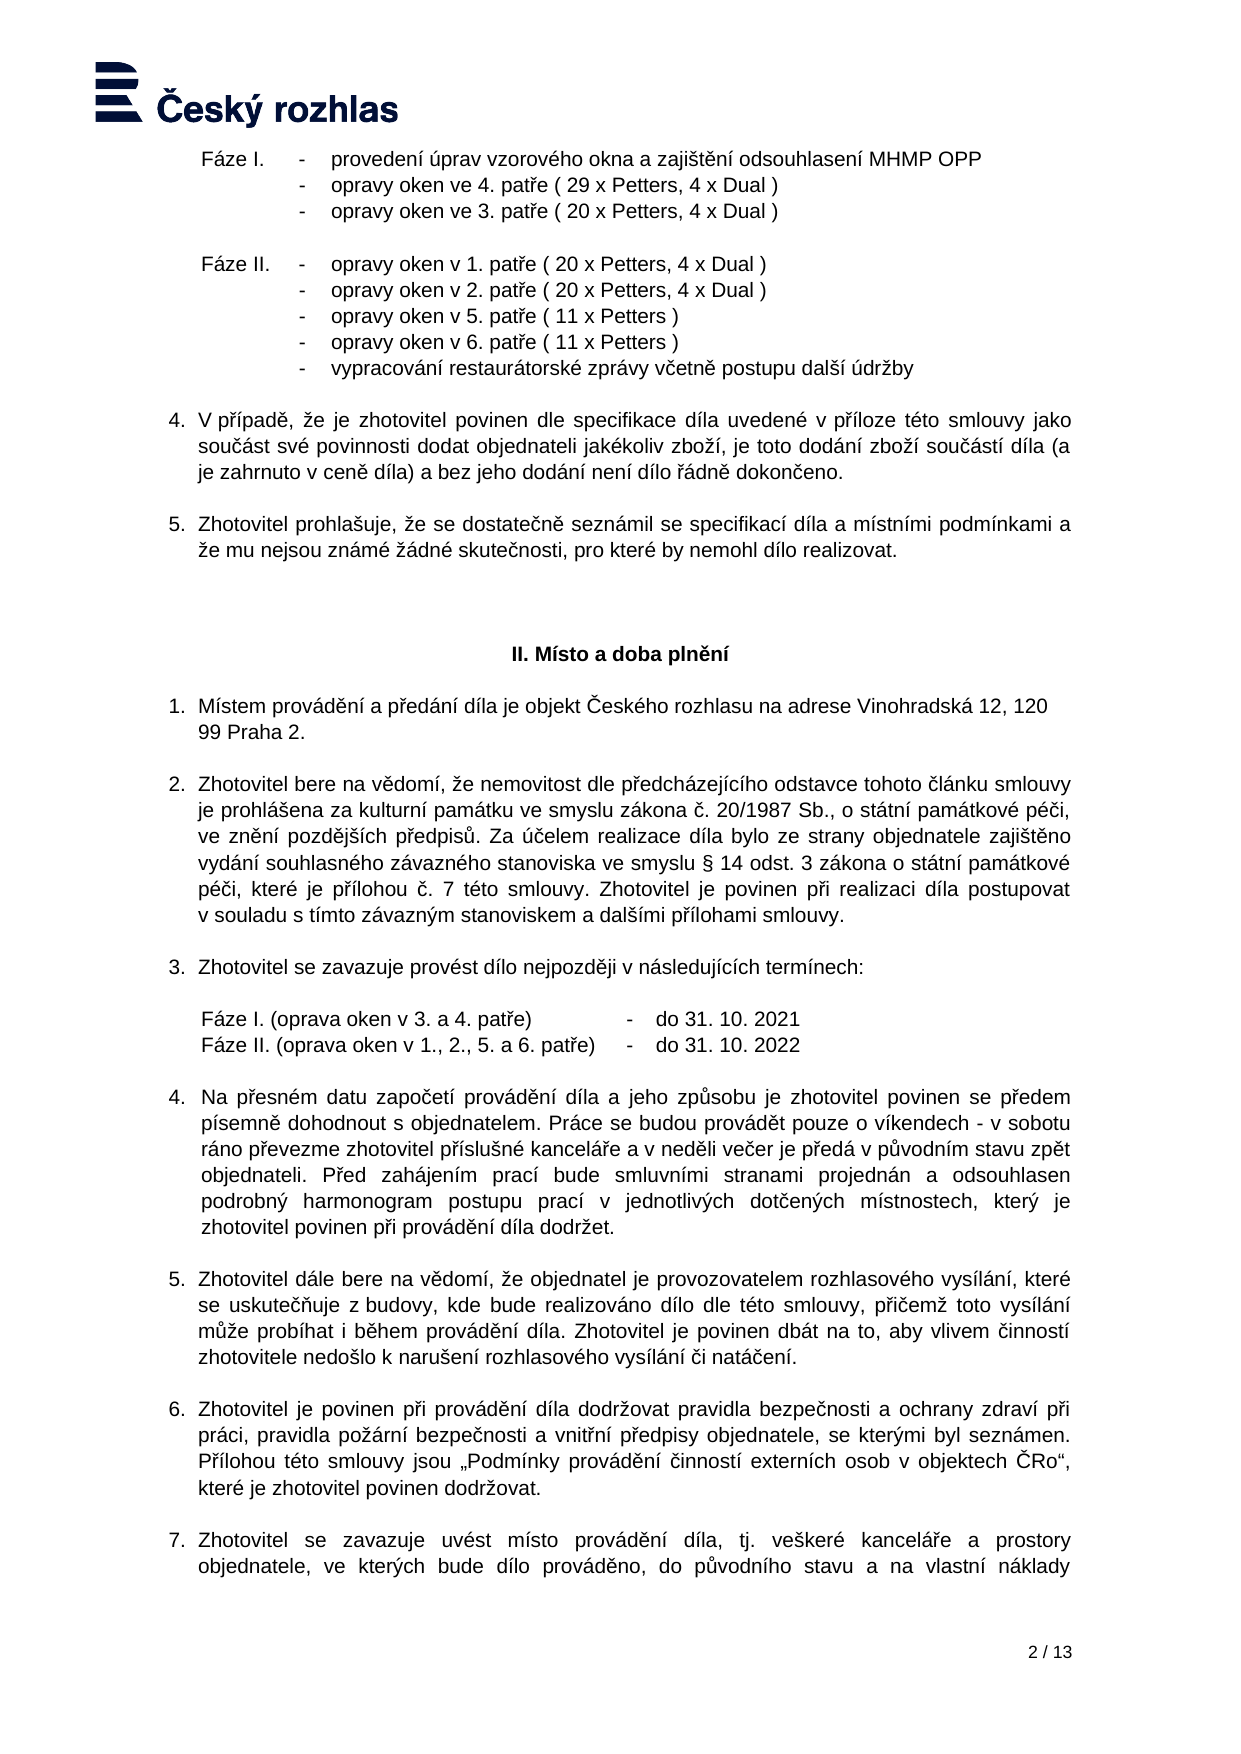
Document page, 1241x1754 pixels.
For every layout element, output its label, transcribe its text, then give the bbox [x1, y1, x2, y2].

list Zhotovitel dále bere na vědomí, že objednatel je provozovatelem rozhlasového vysílání, které se uskutečňuje z budovy, kde bude realizováno dílo dle této smlouvy, přičemž toto vysílání může probíhat i během provádění díla. Zhotovitel je povinen dbát na to, aby vlivem činností zhotovitele nedošlo k narušení rozhlasového vysílání či natáčení. [168, 1266, 1072, 1370]
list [168, 1526, 1072, 1578]
list Na přesném datu započetí provádění díla a jeho způsobu je zhotovitel povinen se předem písemně dohodnout s objednatelem. Práce se budou provádět pouze o víkendech - v sobotu ráno převezme zhotovitel příslušné kanceláře a v neděli večer je předá v původním stavu zpět objednateli. Před zahájením prací bude smluvními stranami projednán a odsouhlasen podrobný harmonogram postupu prací v jednotlivých dotčených místnostech, který je zhotovitel povinen při provádění díla dodržet. [168, 1083, 1072, 1240]
list Zhotovitel se zavazuje provést dílo nejpozději v následujících termínech: [168, 953, 1072, 979]
picture [95, 62, 398, 128]
list V případě, že je zhotovitel povinen dle specifikace díla uvedené v příloze této smlouvy jako součást své povinnosti dodat objednateli jakékoliv zboží, je toto dodání zboží součástí díla (a je zahrnuto v ceně díla) a bez jeho dodání není dílo řádně dokončeno. [168, 406, 1072, 484]
list opravy oken ve 3. patře ( 20 x Petters, 4 x Dual ) [298, 198, 1072, 224]
list opravy oken v 2. patře ( 20 x Petters, 4 x Dual ) [298, 276, 1072, 302]
list Fáze I. - provedení úprav vzorového okna a zajištění odsouhlasení MHMP OPP [168, 146, 1072, 172]
list vypracování restaurátorské zprávy včetně postupu další údržby [298, 354, 1072, 380]
list opravy oken v 5. patře ( 11 x Petters ) [298, 302, 1072, 328]
list Místem provádění a předání díla je objekt Českého rozhlasu na adrese Vinohradská 12, 120 99 Praha 2. [168, 693, 1072, 745]
list Zhotovitel prohlašuje, že se dostatečně seznámil se specifikací díla a místními podmínkami a že mu nejsou známé žádné skutečnosti, pro které by nemohl dílo realizovat. [168, 511, 1072, 563]
list Zhotovitel je povinen při provádění díla dodržovat pravidla bezpečnosti a ochrany zdraví při práci, pravidla požární bezpečnosti a vnitřní předpisy objednatele, se kterými byl seznámen. Přílohou této smlouvy jsou „Podmínky provádění činností externích osob v objektech ČRo“, které je zhotovitel povinen dodržovat. [168, 1396, 1072, 1500]
list opravy oken v 6. patře ( 11 x Petters ) [298, 328, 1072, 354]
list opravy oken ve 4. patře ( 29 x Petters, 4 x Dual ) [298, 172, 1072, 198]
list Fáze II. - opravy oken v 1. patře ( 20 x Petters, 4 x Dual ) [168, 250, 1072, 276]
subtitle Místo a doba plnění [168, 641, 1072, 667]
list Zhotovitel bere na vědomí, že nemovitost dle předcházejícího odstavce tohoto článku smlouvy je prohlášena za kulturní památku ve smyslu zákona č. 20/1987 Sb., o státní památkové péči, ve znění pozdějších předpisů. Za účelem realizace díla bylo ze strany objednatele zajištěno vydání souhlasného závazného stanoviska ve smyslu § 14 odst. 3 zákona o státní památkové péči, které je přílohou č. 7 této smlouvy. Zhotovitel je povinen při realizaci díla postupovat v souladu s tímto závazným stanoviskem a dalšími přílohami smlouvy. [168, 771, 1072, 927]
list Fáze I. (oprava oken v 3. a 4. patře) - do 31. 10. 2021 [168, 1005, 1072, 1031]
list Fáze II. (oprava oken v 1., 2., 5. a 6. patře) - do 31. 10. 2022 [168, 1031, 1072, 1057]
